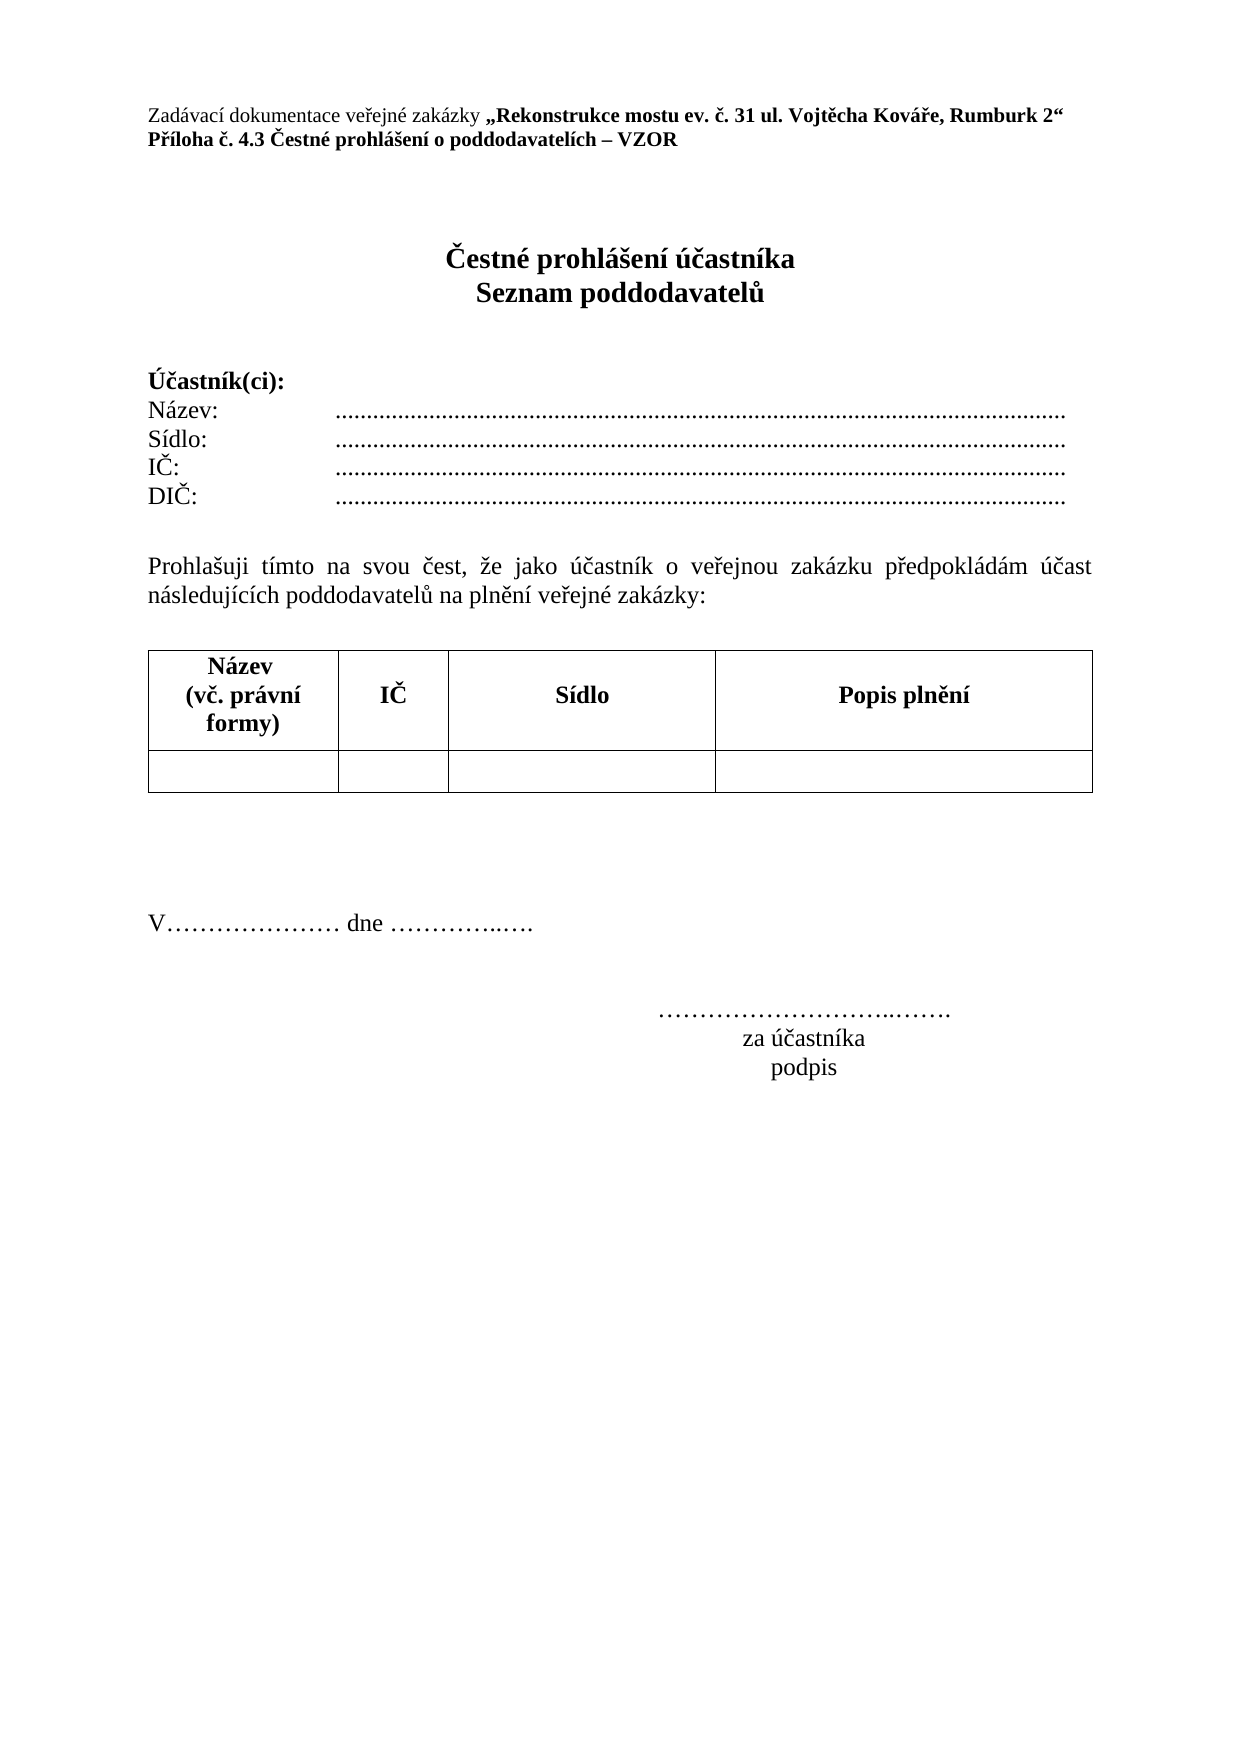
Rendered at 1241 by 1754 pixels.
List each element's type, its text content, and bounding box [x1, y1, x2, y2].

table_header Název (vč. právní formy) [149, 651, 338, 750]
text V………………… dne …………..…. [148, 908, 1093, 937]
list Prohlašuji tímto na svou čest, že jako účastník o veřejnou zakázku předpokládám účast následujících poddodavatelů na plnění veřejné zakázky: [148, 551, 1093, 609]
text DIČ: [148, 481, 1093, 510]
text Čestné prohlášení účastníka [148, 242, 1093, 275]
text podpis [148, 1052, 1093, 1081]
text ………………………..……. [148, 994, 1093, 1023]
table_cell [149, 751, 338, 792]
text za účastníka [148, 1023, 1093, 1052]
table_cell [716, 751, 1092, 792]
text Název: [148, 395, 1093, 424]
table_cell [449, 751, 715, 792]
text Sídlo: [148, 424, 1093, 452]
table_header Popis plnění [716, 651, 1092, 750]
table_cell [339, 751, 448, 792]
table_header Sídlo [449, 651, 715, 750]
table_header IČ [339, 651, 448, 750]
text IČ: [148, 452, 1093, 481]
text Účastník(ci): [148, 366, 1093, 395]
text Seznam poddodavatelů [148, 275, 1093, 309]
